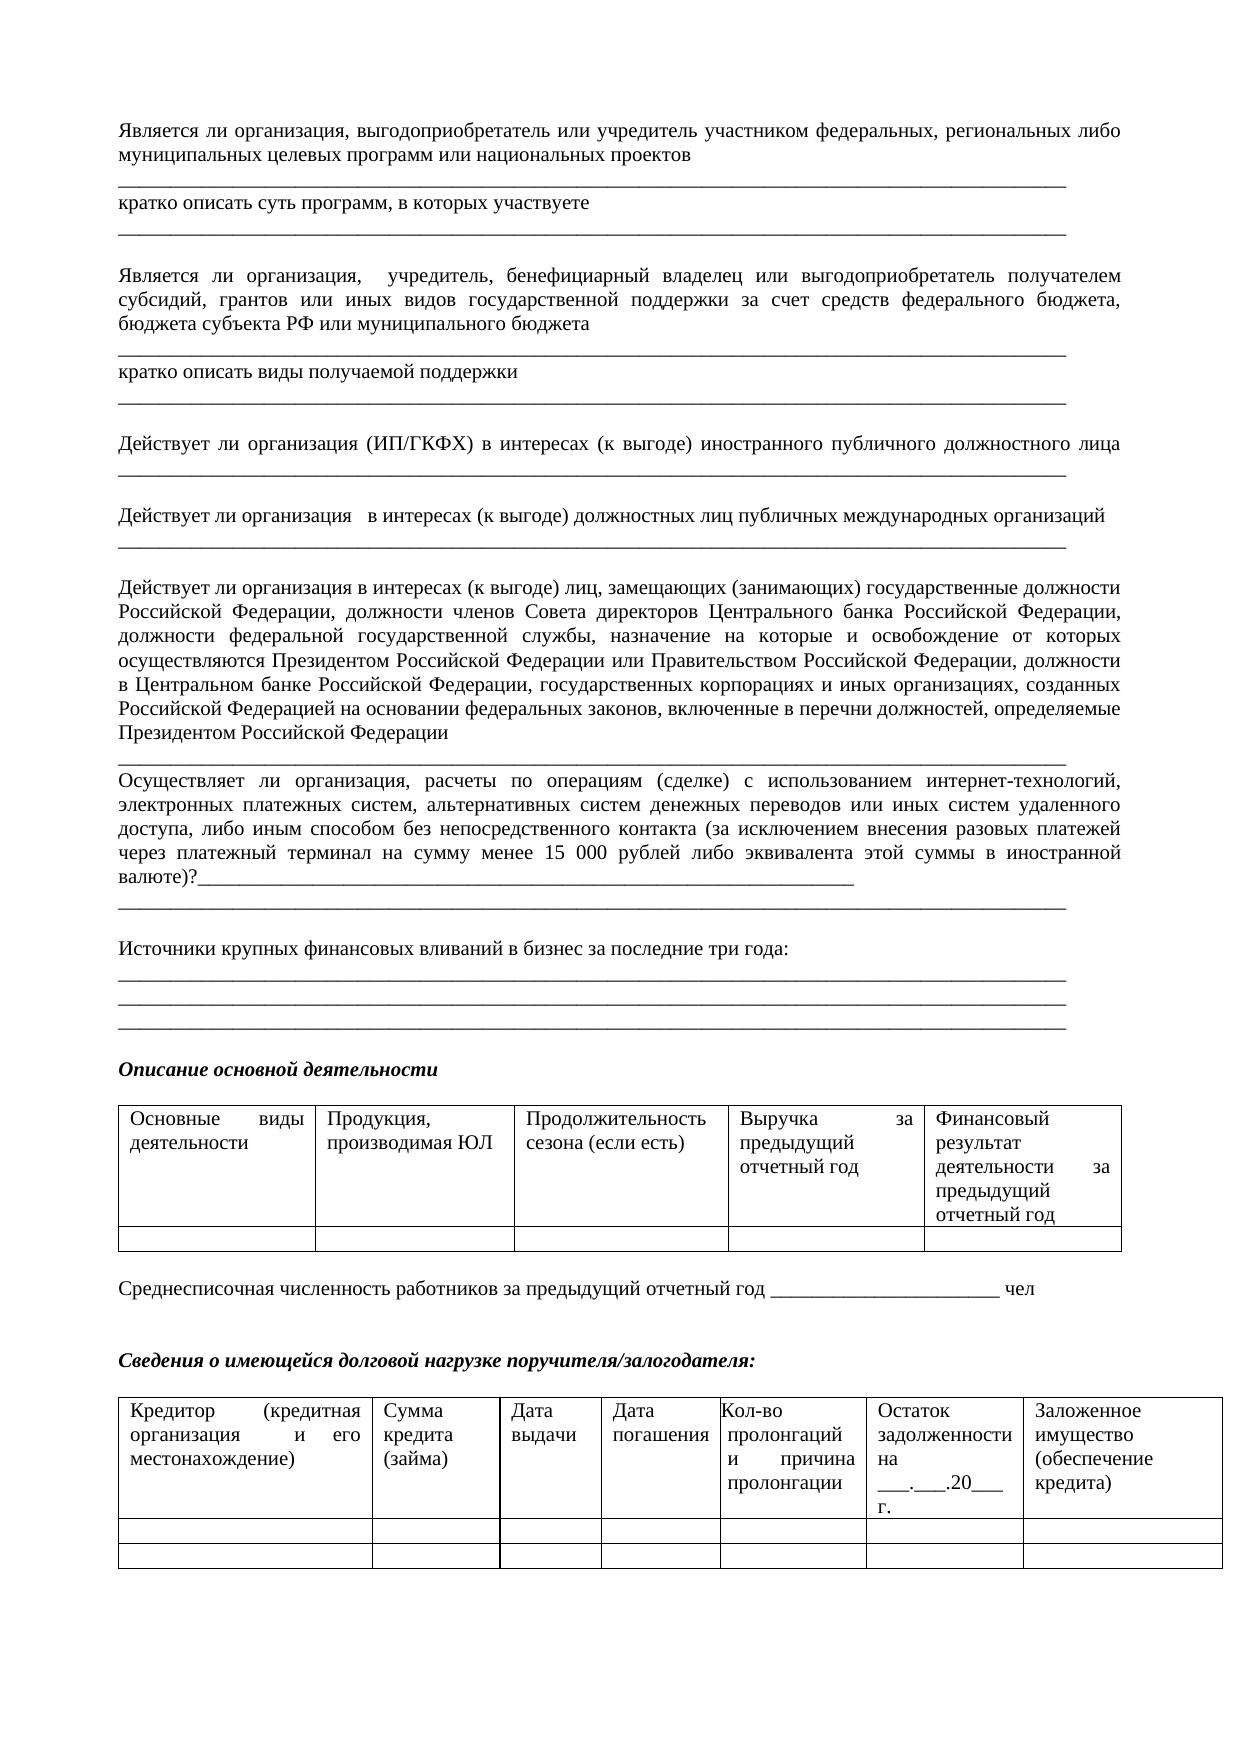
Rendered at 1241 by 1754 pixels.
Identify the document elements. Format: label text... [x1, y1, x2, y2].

text ___________________________________________________________________________________________ [118, 888, 1122, 912]
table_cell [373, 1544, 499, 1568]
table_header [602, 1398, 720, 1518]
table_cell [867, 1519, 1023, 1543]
text кратко описать виды получаемой поддержки [118, 359, 1122, 383]
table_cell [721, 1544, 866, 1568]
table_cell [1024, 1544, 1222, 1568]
text Осуществляет ли организация, расчеты по операциям (сделке) с использованием интернет-технологий, электронных платежных систем, альтернативных систем денежных переводов или иных систем удаленного доступа, либо иным способом без непосредственного контакта (за исключением внесения разовых платежей через платежный терминал на сумму менее 15 000 рублей либо эквивалента этой суммы в иностранной валюте)?_______________________________________________________________ [118, 768, 1122, 888]
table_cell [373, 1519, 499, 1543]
text ___________________________________________________________________________________________ [118, 335, 1122, 359]
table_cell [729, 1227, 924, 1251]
text Действует ли организация в интересах (к выгоде) лиц, замещающих (занимающих) государственные должности Российской Федерации, должности членов Совета директоров Центрального банка Российской Федерации, должности федеральной государственной службы, назначение на которые и освобождение от которых осуществляются Президентом Российской Федерации или Правительством Российской Федерации, должности в Центральном банке Российской Федерации, государственных корпорациях и иных организациях, созданных Российской Федерацией на основании федеральных законов, включенные в перечни должностей, определяемые Президентом Российской Федерации [118, 575, 1122, 744]
text Действует ли организация в интересах (к выгоде) должностных лиц публичных международных организаций [118, 503, 1122, 527]
text ___________________________________________________________________________________________ [118, 984, 1122, 1008]
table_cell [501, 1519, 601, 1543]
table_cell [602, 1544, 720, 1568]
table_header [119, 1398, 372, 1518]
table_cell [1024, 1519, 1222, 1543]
text ___________________________________________________________________________________________ [118, 383, 1122, 407]
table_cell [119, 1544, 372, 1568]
text ___________________________________________________________________________________________ [118, 527, 1122, 551]
text ___________________________________________________________________________________________ [118, 960, 1122, 984]
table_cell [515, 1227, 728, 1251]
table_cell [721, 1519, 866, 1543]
text Среднесписочная численность работников за предыдущий отчетный год ______________________ чел [118, 1276, 1122, 1300]
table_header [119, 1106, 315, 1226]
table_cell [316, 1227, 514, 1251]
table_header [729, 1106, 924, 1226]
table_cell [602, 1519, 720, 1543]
text ___________________________________________________________________________________________ [118, 214, 1122, 238]
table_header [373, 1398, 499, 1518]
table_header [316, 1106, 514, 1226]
text ___________________________________________________________________________________________ [118, 166, 1122, 190]
text Описание основной деятельности [118, 1057, 1122, 1081]
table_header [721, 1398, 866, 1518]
text Является ли организация, учредитель, бенефициарный владелец или выгодоприобретатель получателем субсидий, грантов или иных видов государственной поддержки за счет средств федерального бюджета, бюджета субъекта РФ или муниципального бюджета [118, 262, 1122, 335]
text кратко описать суть программ, в которых участвуете [118, 190, 1122, 214]
text ___________________________________________________________________________________________ [118, 1008, 1122, 1032]
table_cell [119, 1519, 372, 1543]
text Действует ли организация (ИП/ГКФХ) в интересах (к выгоде) иностранного публичного должностного лица ___________________________________________________________________________________________ [118, 431, 1122, 479]
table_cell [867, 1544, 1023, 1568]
text ___________________________________________________________________________________________ [118, 744, 1122, 768]
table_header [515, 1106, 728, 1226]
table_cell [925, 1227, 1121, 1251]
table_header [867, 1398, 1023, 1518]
text Является ли организация, выгодоприобретатель или учредитель участником федеральных, региональных либо муниципальных целевых программ или национальных проектов [118, 118, 1122, 166]
text Источники крупных финансовых вливаний в бизнес за последние три года: [118, 936, 1122, 960]
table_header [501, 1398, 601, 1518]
text Сведения о имеющейся долговой нагрузке поручителя/залогодателя: [118, 1348, 1122, 1372]
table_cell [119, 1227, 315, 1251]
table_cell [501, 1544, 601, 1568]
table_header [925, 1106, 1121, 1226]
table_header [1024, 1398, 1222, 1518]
